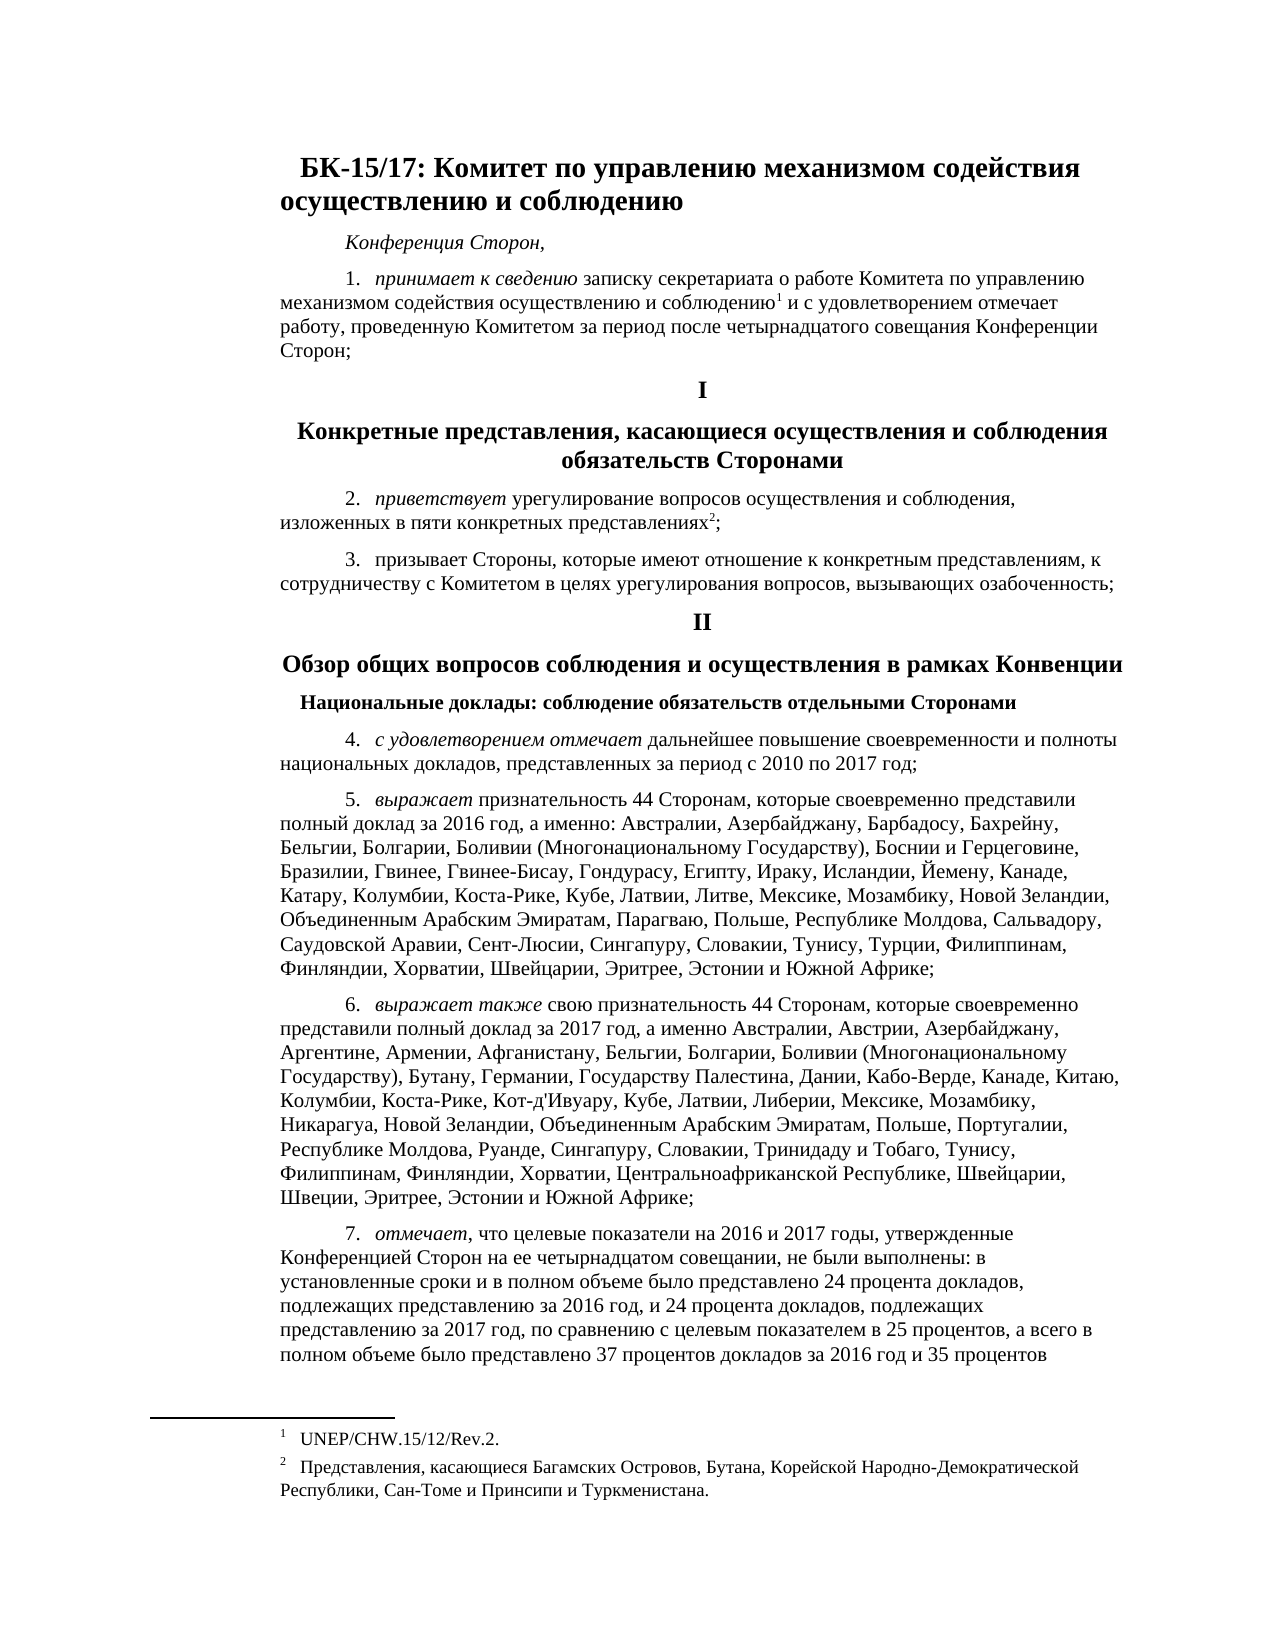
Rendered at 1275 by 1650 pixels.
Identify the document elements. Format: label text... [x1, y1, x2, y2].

text Национальные доклады: соблюдение обязательств отдельными Сторонами [280, 690, 1125, 714]
list с удовлетворением отмечает дальнейшее повышение своевременности и полноты национальных докладов, представленных за период с 2010 по 2017 год; [280, 726, 1125, 774]
list призывает Стороны, которые имеют отношение к конкретным представлениям, к сотрудничеству с Комитетом в целях урегулирования вопросов, вызывающих озабоченность; [280, 547, 1125, 595]
list приветствует урегулирование вопросов осуществления и соблюдения, изложенных в пяти конкретных представлениях; [280, 486, 1125, 534]
text II [280, 607, 1125, 636]
list принимает к сведению записку секретариата о работе Комитета по управлению механизмом содействия осуществлению и соблюдению и с удовлетворением отмечает работу, проведенную Комитетом за период после четырнадцатого совещания Конференции Сторон; [280, 266, 1125, 362]
text I [280, 375, 1125, 404]
text БК-15/17: Комитет по управлению механизмом содействия осуществлению и соблюдению [280, 150, 1125, 217]
text Конференция Сторон, [280, 229, 1125, 254]
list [280, 1221, 1125, 1366]
list выражает также свою признательность 44 Сторонам, которые своевременно представили полный доклад за 2017 год, а именно Австралии, Австрии, Азербайджану, Аргентине, Армении, Афганистану, Бельгии, Болгарии, Боливии (Многонациональному Государству), Бутану, Германии, Государству Палестина, Дании, Кабо-Верде, Канаде, Китаю, Колумбии, Коста-Рике, Кот-д'Ивуару, Кубе, Латвии, Либерии, Мексике, Мозамбику, Никарагуа, Новой Зеландии, Объединенным Арабским Эмиратам, Польше, Португалии, Республике Молдова, Руанде, Сингапуру, Словакии, Тринидаду и Тобаго, Тунису, Филиппинам, Финляндии, Хорватии, Центральноафриканской Республике, Швейцарии, Швеции, Эритрее, Эстонии и Южной Африке; [280, 992, 1125, 1209]
list выражает признательность 44 Сторонам, которые своевременно представили полный доклад за 2016 год, а именно: Австралии, Азербайджану, Барбадосу, Бахрейну, Бельгии, Болгарии, Боливии (Многонациональному Государству), Боснии и Герцеговине, Бразилии, Гвинее, Гвинее-Бисау, Гондурасу, Египту, Ираку, Исландии, Йемену, Канаде, Катару, Колумбии, Коста-Рике, Кубе, Латвии, Литве, Мексике, Мозамбику, Новой Зеландии, Объединенным Арабским Эмиратам, Парагваю, Польше, Республике Молдова, Сальвадору, Саудовской Аравии, Сент-Люсии, Сингапуру, Словакии, Тунису, Турции, Филиппинам, Финляндии, Хорватии, Швейцарии, Эритрее, Эстонии и Южной Африке; [280, 787, 1125, 979]
text Обзор общих вопросов соблюдения и осуществления в рамках Конвенции [280, 649, 1125, 677]
text Конкретные представления, касающиеся осуществления и соблюдения обязательств Сторонами [280, 416, 1125, 474]
